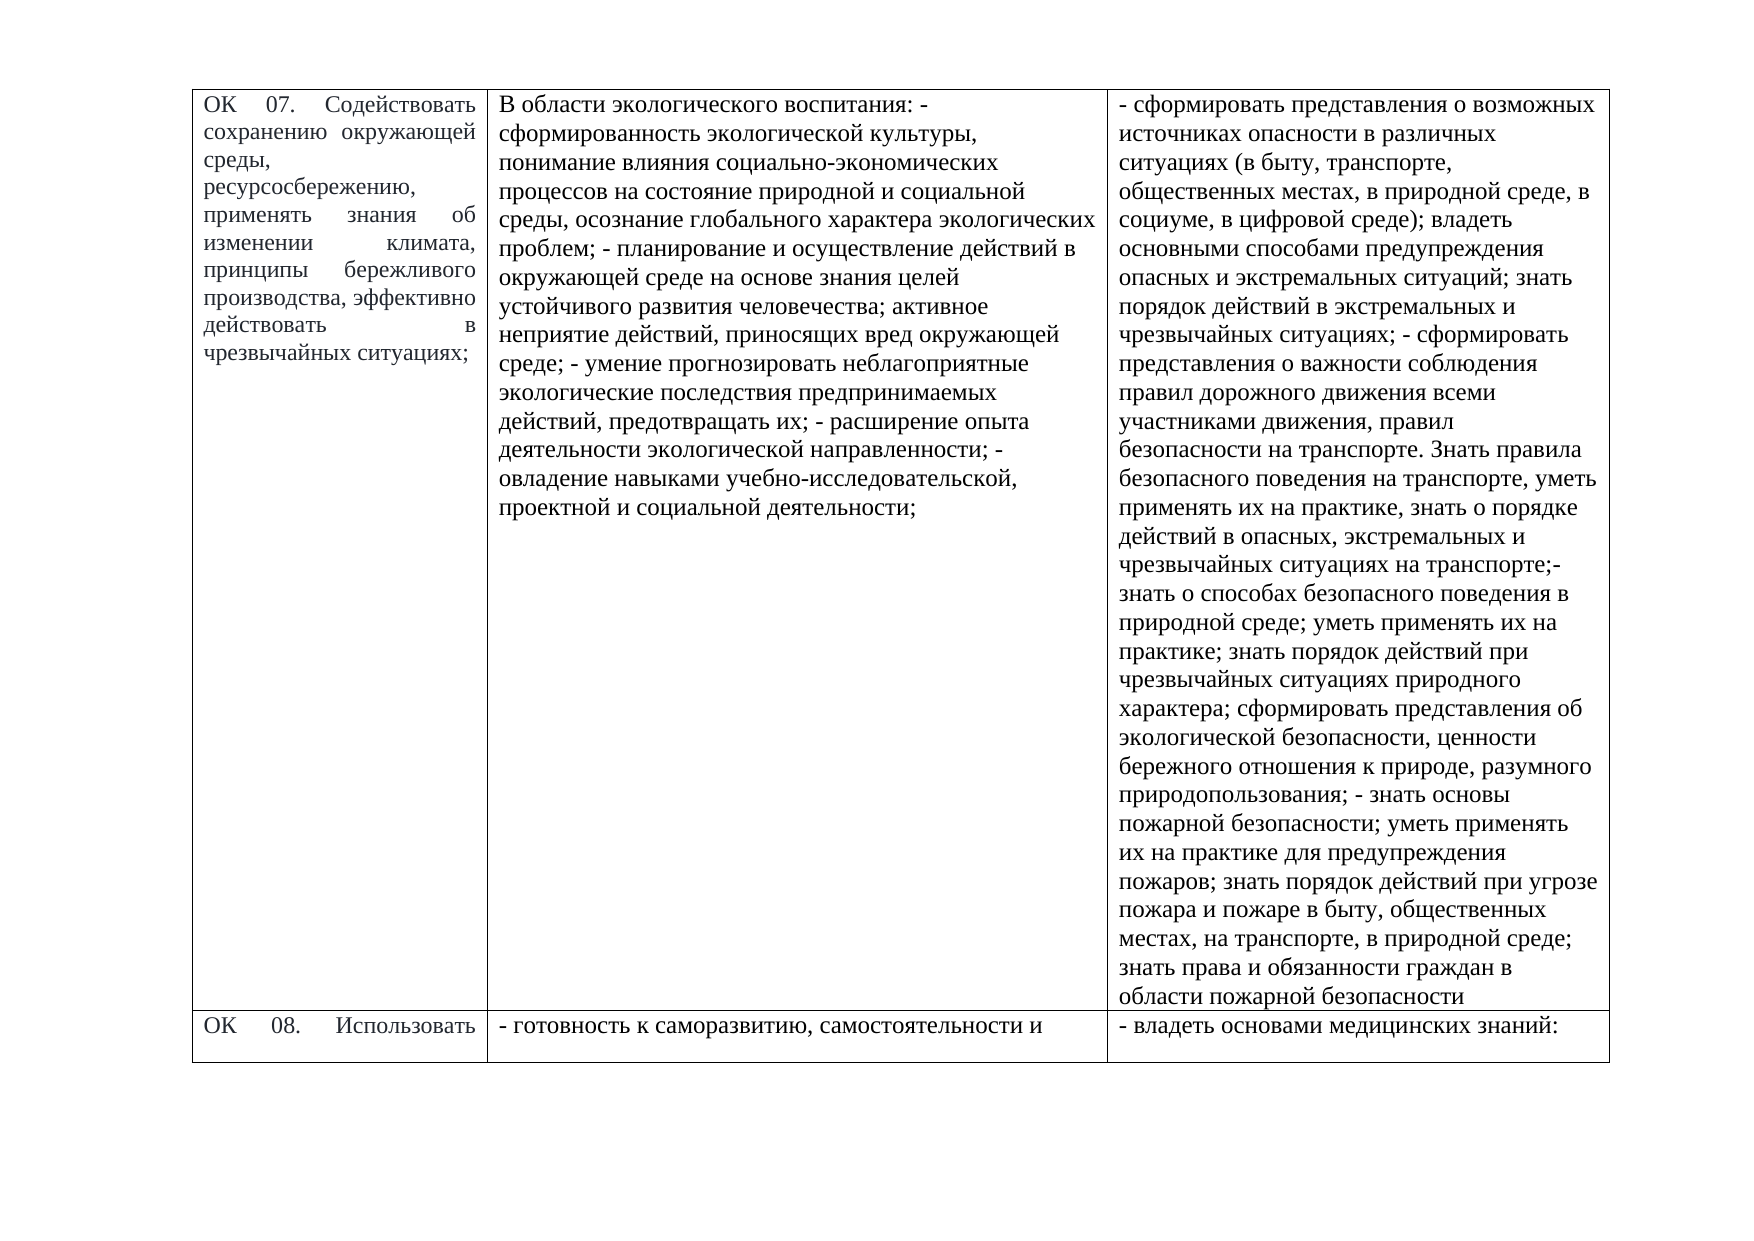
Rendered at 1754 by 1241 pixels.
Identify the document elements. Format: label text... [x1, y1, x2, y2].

table_cell - сформировать представления о возможных источниках опасности в различных ситуациях (в быту, транспорте, общественных местах, в природной среде, в социуме, в цифровой среде); владеть основными способами предупреждения опасных и экстремальных ситуаций; знать порядок действий в экстремальных и чрезвычайных ситуациях; - сформировать представления о важности соблюдения правил дорожного движения всеми участниками движения, правил безопасности на транспорте. Знать правила безопасного поведения на транспорте, уметь применять их на практике, знать о порядке действий в опасных, экстремальных и чрезвычайных ситуациях на транспорте;- знать о способах безопасного поведения в природной среде; уметь применять их на практике; знать порядок действий при чрезвычайных ситуациях природного характера; сформировать представления об экологической безопасности, ценности бережного отношения к природе, разумного природопользования; - знать основы пожарной безопасности; уметь применять их на практике для предупреждения пожаров; знать порядок действий при угрозе пожара и пожаре в быту, общественных местах, на транспорте, в природной среде; знать права и обязанности граждан в области пожарной безопасности [1108, 90, 1609, 1009]
table_cell В области экологического воспитания: - сформированность экологической культуры, понимание влияния социально-экономических процессов на состояние природной и социальной среды, осознание глобального характера экологических проблем; - планирование и осуществление действий в окружающей среде на основе знания целей устойчивого развития человечества; активное неприятие действий, приносящих вред окружающей среде; - умение прогнозировать неблагоприятные экологические последствия предпринимаемых действий, предотвращать их; - расширение опыта деятельности экологической направленности; - овладение навыками учебно-исследовательской, проектной и социальной деятельности; [488, 90, 1107, 1009]
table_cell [193, 1011, 487, 1062]
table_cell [488, 1011, 1107, 1062]
table_cell ОК 07. Содействовать сохранению окружающей среды, ресурсосбережению, применять знания об изменении климата, принципы бережливого производства, эффективно действовать в чрезвычайных ситуациях; [193, 90, 487, 1009]
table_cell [1108, 1011, 1609, 1062]
